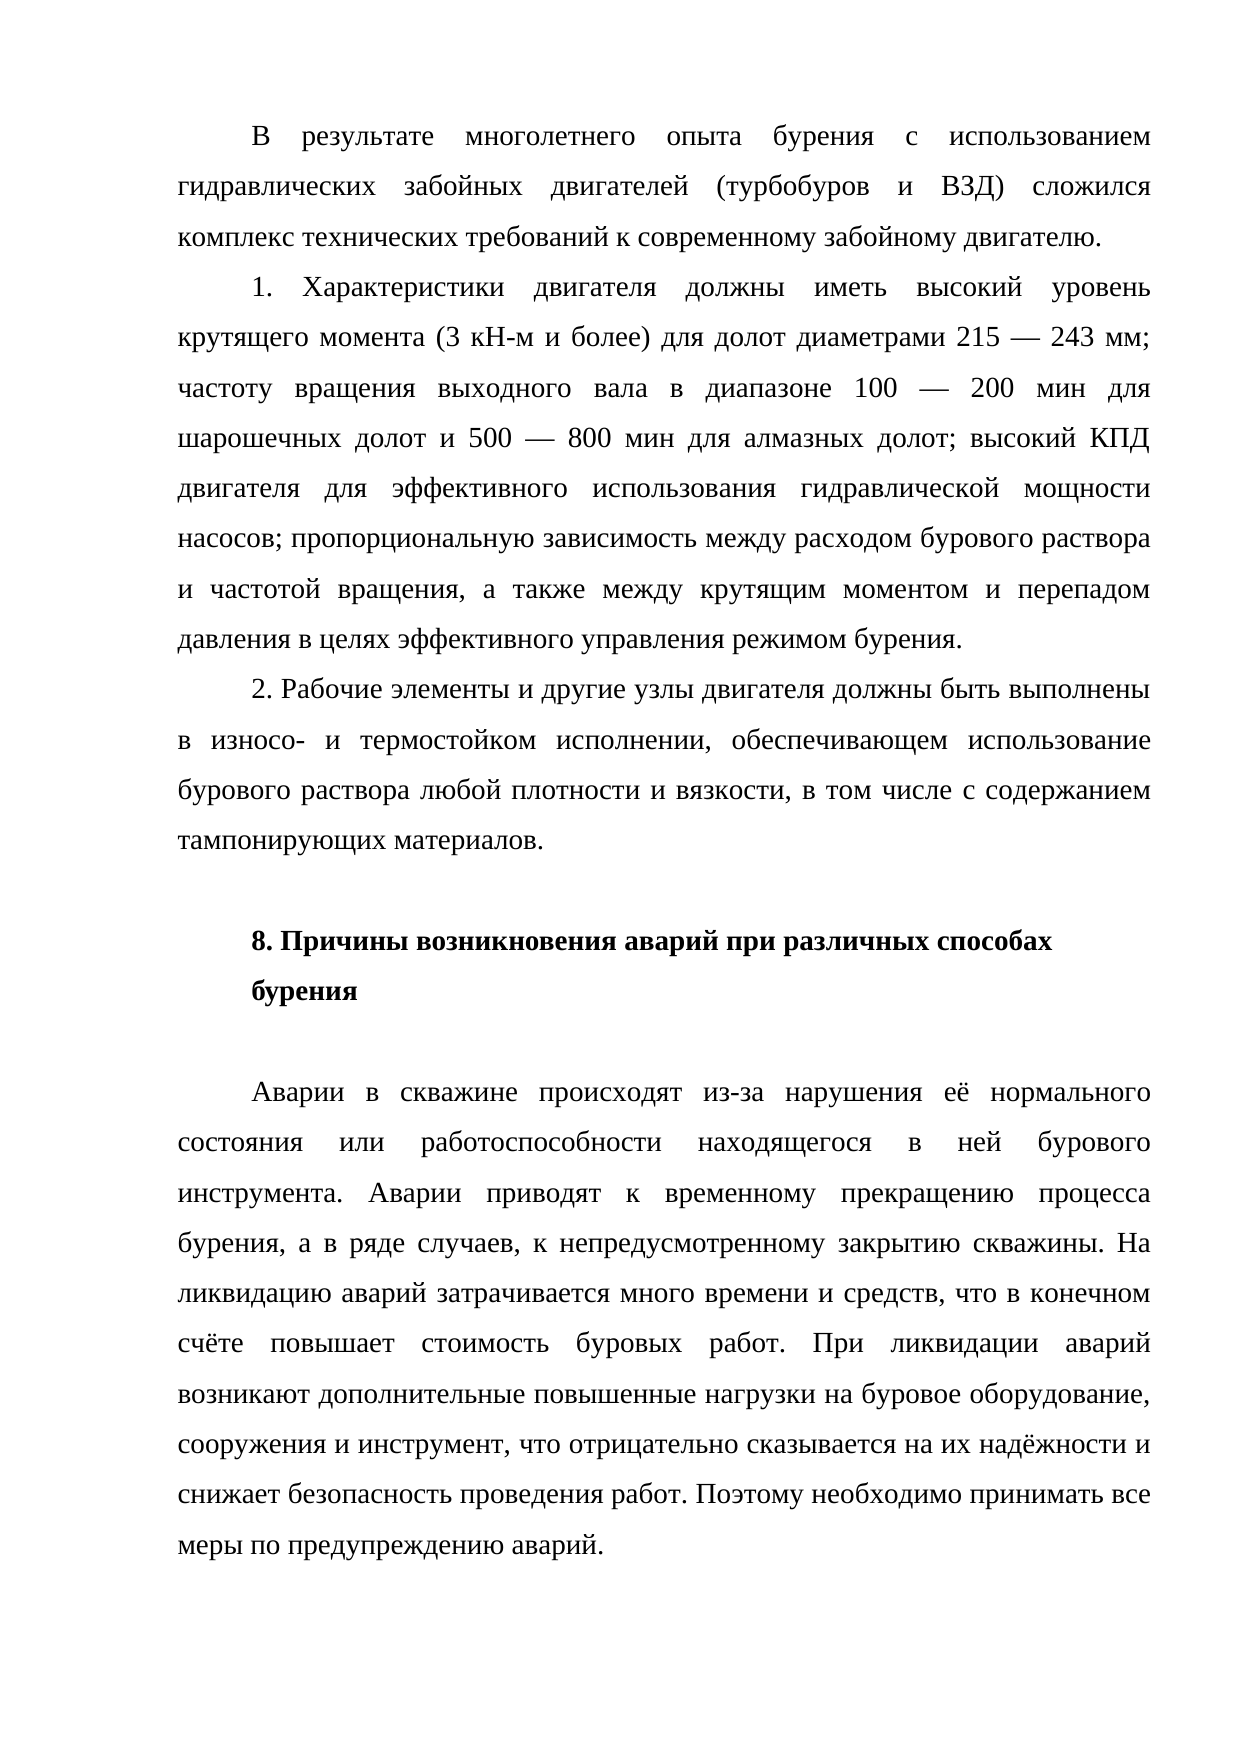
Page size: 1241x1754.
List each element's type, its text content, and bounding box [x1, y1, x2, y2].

text В результате многолетнего опыта бурения с использованием гидравлических забойных двигателей (турбобуров и ВЗД) сложился комплекс технических требований к современному забойному двигателю. [177, 118, 1152, 252]
text Аварии в скважине происходят из-за нарушения её нормального состояния или работоспособности находящегося в ней бурового инструмента. Аварии приводят к временному прекращению процесса бурения, а в ряде случаев, к непредусмотренному закрытию скважины. На ликвидацию аварий затрачивается много времени и средств, что в конечном счёте повышает стоимость буровых работ. При ликвидации аварий возникают дополнительные повышенные нагрузки на буровое оборудование, сооружения и инструмент, что отрицательно сказывается на их надёжности и снижает безопасность проведения работ. Поэтому необходимо принимать все меры по предупреждению аварий. [177, 1074, 1152, 1560]
subtitle 8. Причины возникновения аварий при различных способах [177, 923, 1152, 957]
text 2. Рабочие элементы и другие узлы двигателя должны быть выполнены в износо- и термостойком исполнении, обеспечивающем использование бурового раствора любой плотности и вязкости, в том числе с содержанием тампонирующих материалов. [177, 672, 1152, 856]
text 1. Характеристики двигателя должны иметь высокий уровень крутящего момента (3 кН-м и более) для долот диаметрами 215 — 243 мм; частоту вращения выходного вала в диапазоне 100 — 200 мин для шарошечных долот и 500 — 800 мин для алмазных долот; высокий КПД двигателя для эффективного использования гидравлической мощности насосов; пропорциональную зависимость между расходом бурового раствора и частотой вращения, а также между крутящим моментом и перепадом давления в целях эффективного управления режимом бурения. [177, 269, 1152, 655]
subtitle бурения [177, 973, 1152, 1007]
